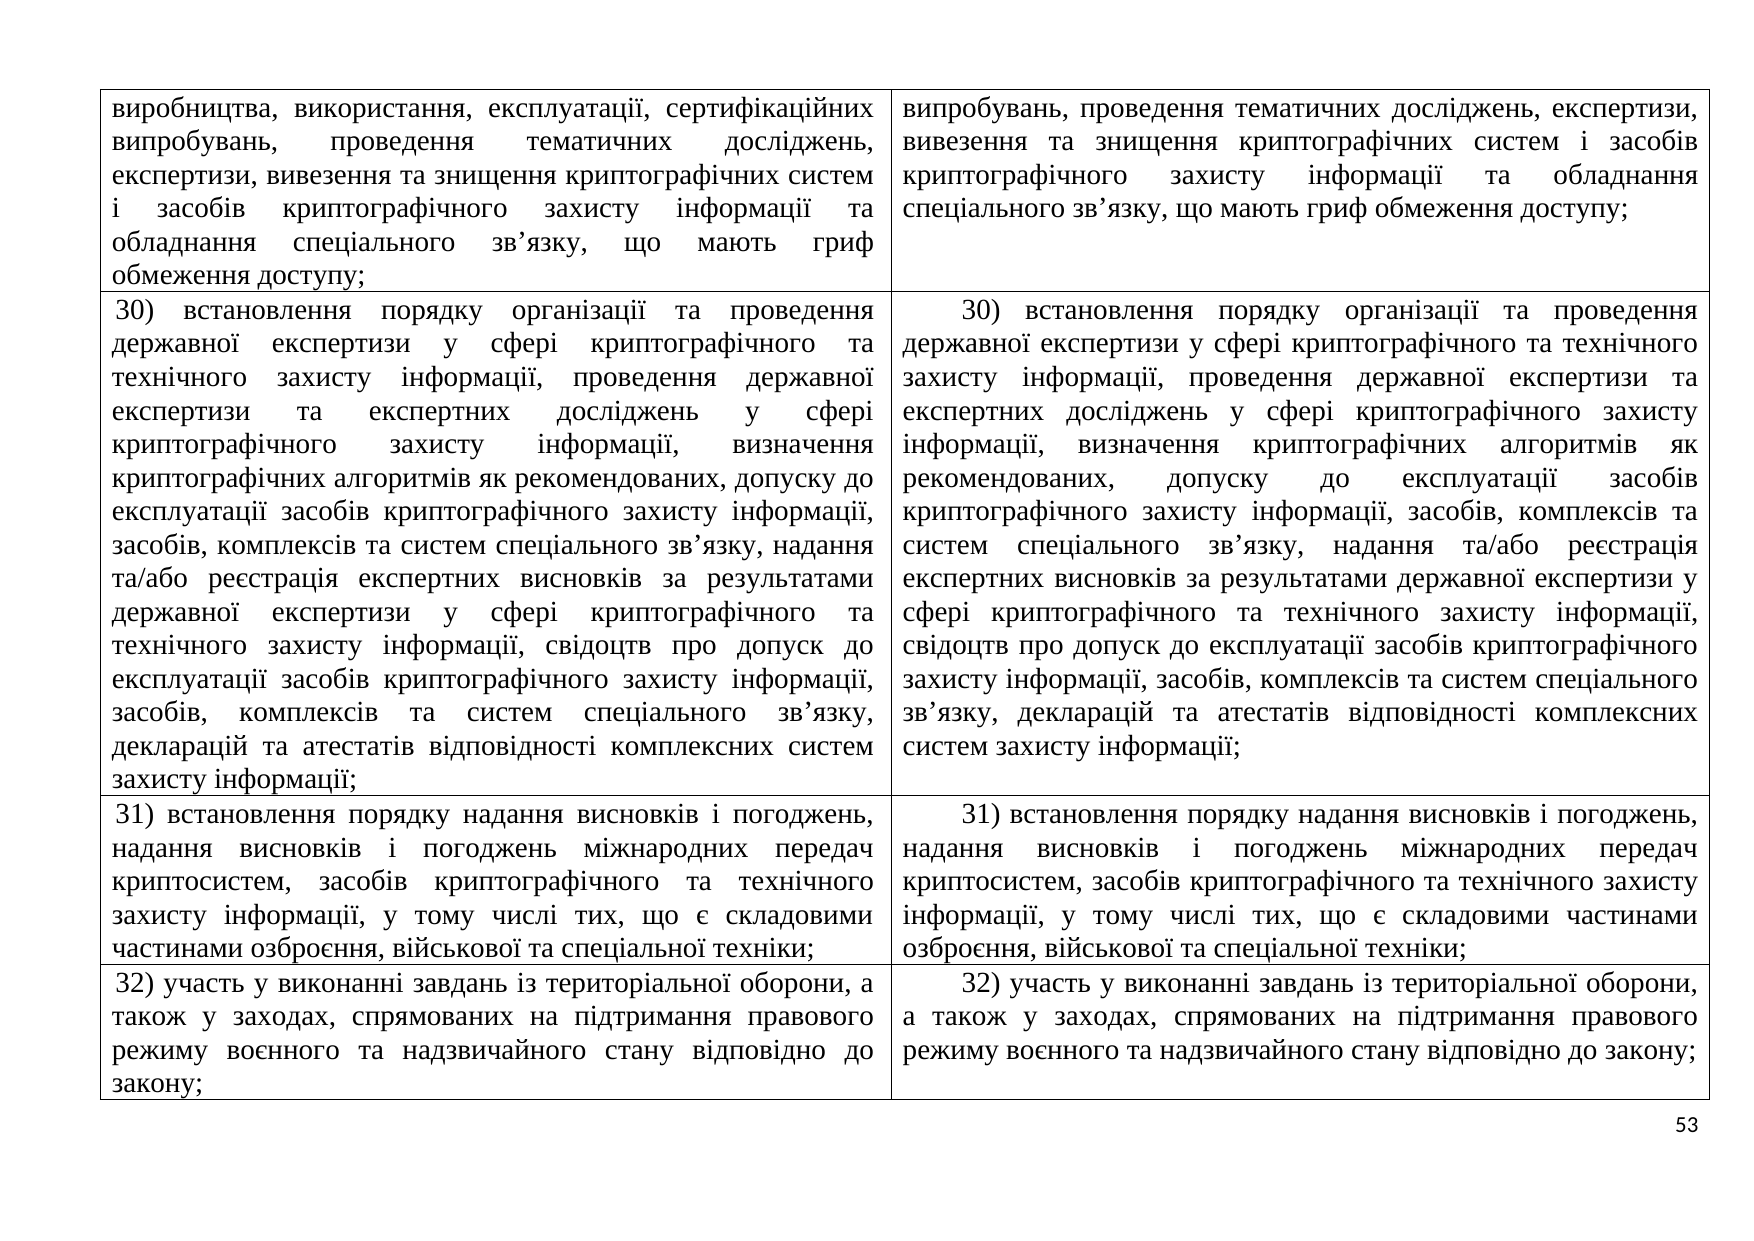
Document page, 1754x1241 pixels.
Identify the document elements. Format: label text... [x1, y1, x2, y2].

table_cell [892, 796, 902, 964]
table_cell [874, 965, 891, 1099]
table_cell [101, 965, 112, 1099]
table_cell 32) участь у виконанні завдань із територіальної оборони, а також у заходах, спрямованих на підтримання правового режиму воєнного та надзвичайного стану відповідно до закону; [892, 965, 1709, 1099]
table_cell 30) встановлення порядку організації та проведення державної експертизи у сфері криптографічного та технічного захисту інформації, проведення державної експертизи та експертних досліджень у сфері криптографічного захисту інформації, визначення криптографічних алгоритмів як рекомендованих, допуску до експлуатації засобів криптографічного захисту інформації, засобів, комплексів та систем спеціального зв’язку, надання та/або реєстрація експертних висновків за результатами державної експертизи у сфері криптографічного та технічного захисту інформації, свідоцтв про допуск до експлуатації засобів криптографічного захисту інформації, засобів, комплексів та систем спеціального зв’язку, декларацій та атестатів відповідності комплексних систем захисту інформації; [892, 292, 1709, 795]
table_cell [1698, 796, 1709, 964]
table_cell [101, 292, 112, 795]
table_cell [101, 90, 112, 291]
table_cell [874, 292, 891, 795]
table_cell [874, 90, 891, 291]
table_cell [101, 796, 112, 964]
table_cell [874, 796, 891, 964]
